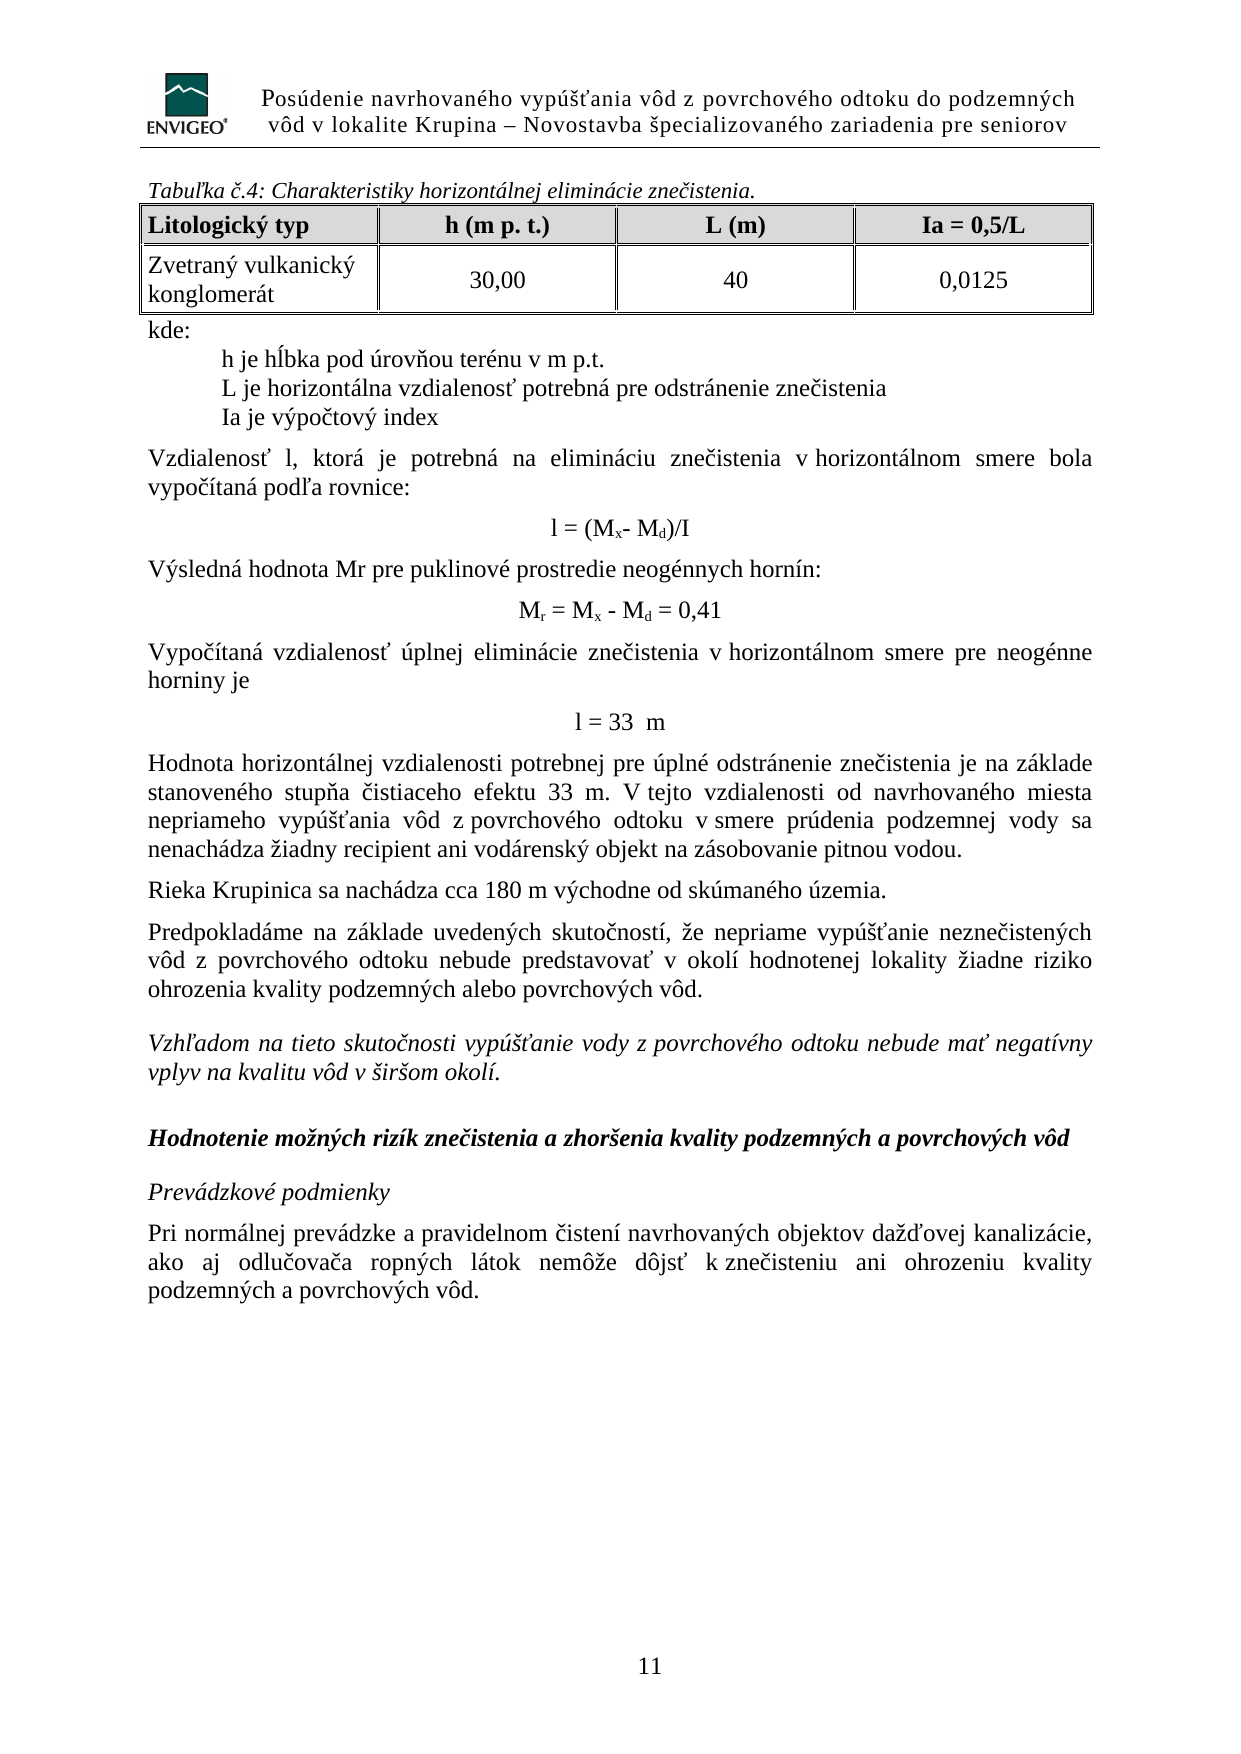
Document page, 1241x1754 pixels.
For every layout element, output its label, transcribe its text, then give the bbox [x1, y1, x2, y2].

text l = 33 m [148, 707, 1093, 735]
table_header h (m p. t.) [378, 206, 616, 243]
text Predpokladáme na základe uvedených skutočností, že nepriame vypúšťanie neznečistených vôd z povrchového odtoku nebude predstavovať v okolí hodnotenej lokality žiadne riziko ohrozenia kvality podzemných alebo povrchových vôd. [148, 917, 1093, 1003]
text Rieka Krupinica sa nachádza cca 180 m východne od skúmaného územia. [148, 875, 1093, 904]
table_header Ia = 0,5/L [855, 206, 1091, 243]
picture [147, 73, 228, 134]
table_cell 30,00 [378, 246, 616, 312]
text Mr = Mx - Md = 0,41 [148, 595, 1093, 624]
table_header Litologický typ [142, 206, 378, 243]
text Vzhľadom na tieto skutočnosti vypúšťanie vody z povrchového odtoku nebude mať negatívny vplyv na kvalitu vôd v širšom okolí. [148, 1028, 1093, 1085]
text Vzdialenosť l, ktorá je potrebná na elimináciu znečistenia v horizontálnom smere bola vypočítaná podľa rovnice: [148, 443, 1093, 500]
text Tabuľka č.4: Charakteristiky horizontálnej eliminácie znečistenia. [148, 177, 1093, 203]
text Ia je výpočtový index [148, 402, 1093, 430]
table_cell 0,0125 [855, 243, 1093, 312]
text L je horizontálna vzdialenosť potrebná pre odstránenie znečistenia [148, 373, 1093, 402]
text Vypočítaná vzdialenosť úplnej eliminácie znečistenia v horizontálnom smere pre neogénne horniny je [148, 637, 1093, 694]
table_cell Zvetraný vulkanický konglomerát [140, 243, 378, 312]
subtitle Hodnotenie možných rizík znečistenia a zhoršenia kvality podzemných a povrchových vôd [148, 1123, 1093, 1152]
table_header L (m) [616, 206, 854, 243]
text Pri normálnej prevádzke a pravidelnom čistení navrhovaných objektov dažďovej kanalizácie, ako aj odlučovača ropných látok nemôže dôjsť k znečisteniu ani ohrozeniu kvality podzemných a povrchových vôd. [148, 1218, 1093, 1304]
text kde: [148, 315, 1093, 344]
text l = (Mx- Md)/I [148, 513, 1093, 542]
text Prevádzkové podmienky [148, 1177, 1093, 1205]
text h je hĺbka pod úrovňou terénu v m p.t. [148, 344, 1093, 373]
text Výsledná hodnota Mr pre puklinové prostredie neogénnych hornín: [148, 554, 1093, 583]
text Hodnota horizontálnej vzdialenosti potrebnej pre úplné odstránenie znečistenia je na základe stanoveného stupňa čistiaceho efektu 33 m. V tejto vzdialenosti od navrhovaného miesta nepriameho vypúšťania vôd z povrchového odtoku v smere prúdenia podzemnej vody sa nenachádza žiadny recipient ani vodárenský objekt na zásobovanie pitnou vodou. [148, 748, 1093, 863]
table_cell 40 [616, 246, 854, 312]
